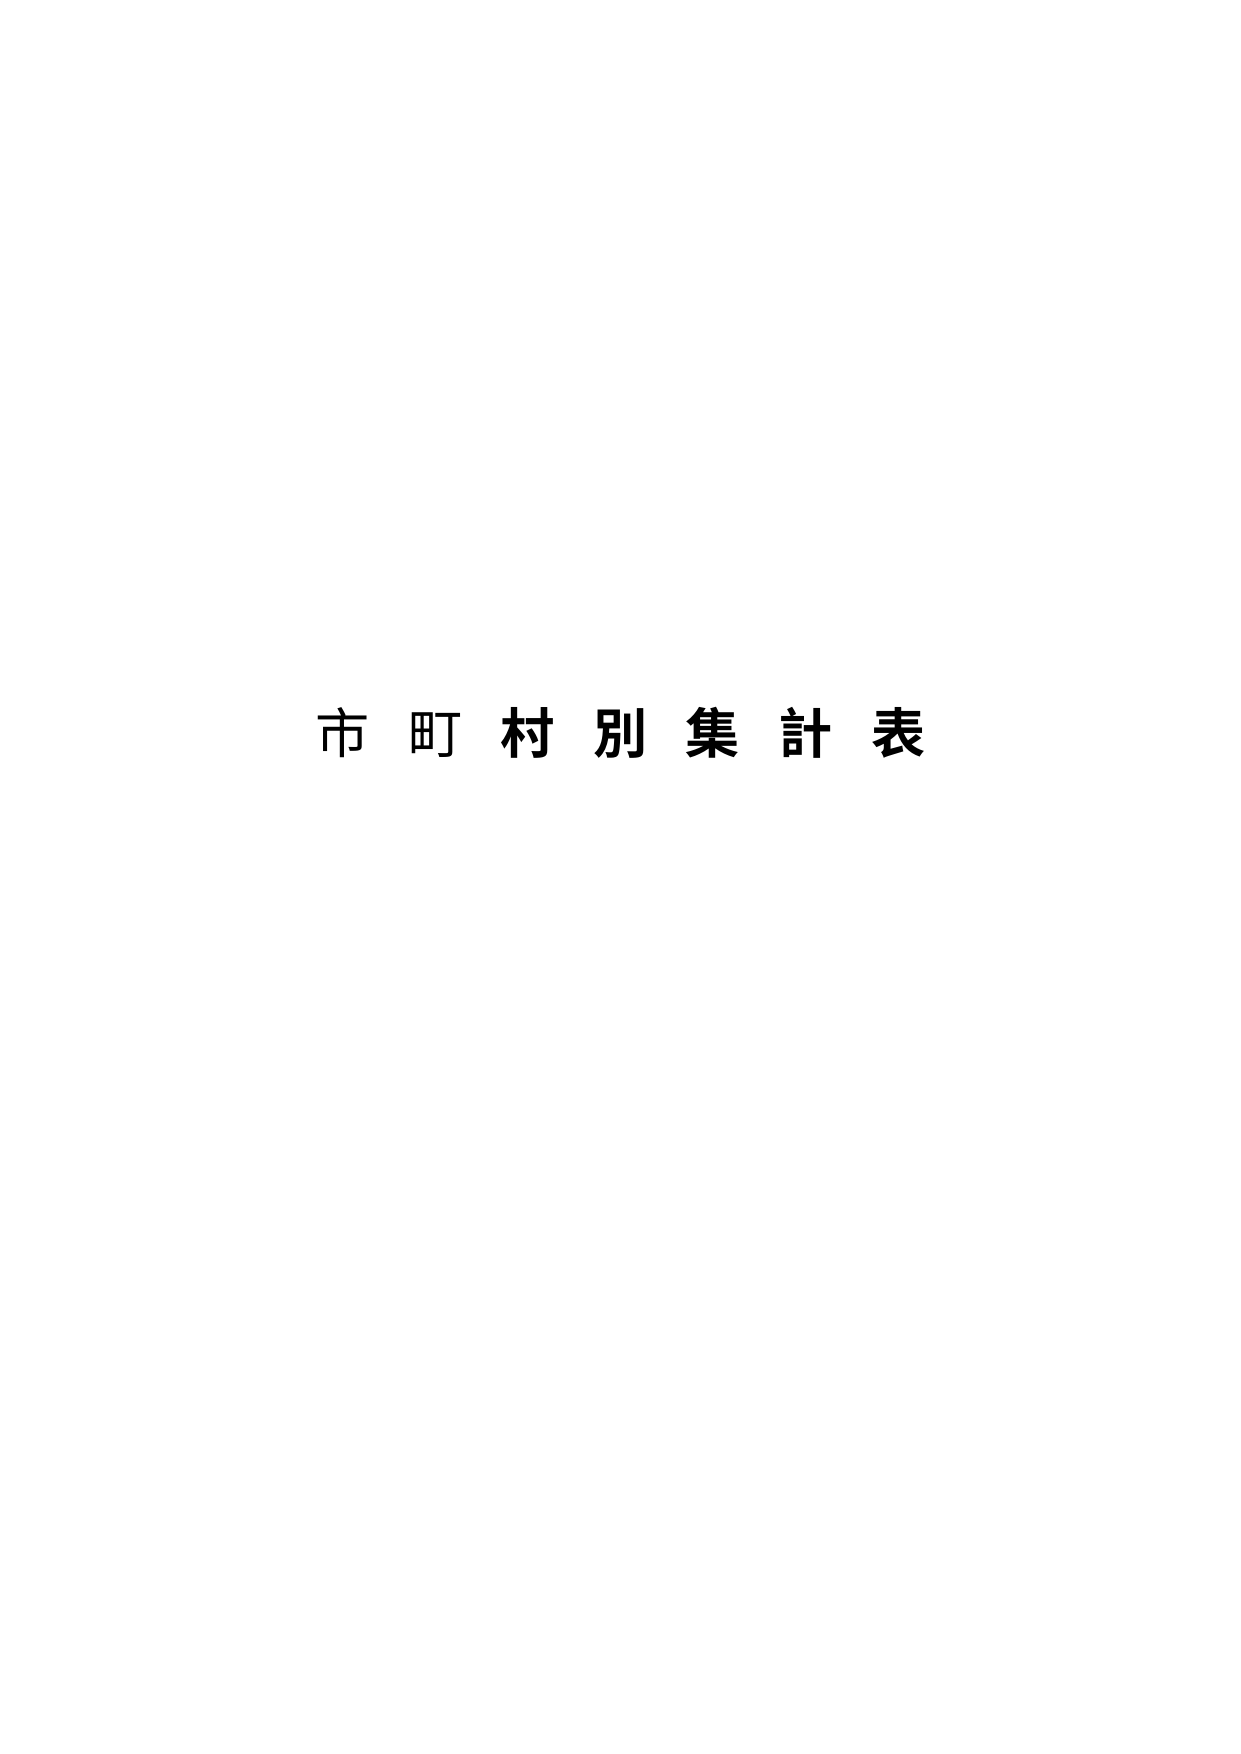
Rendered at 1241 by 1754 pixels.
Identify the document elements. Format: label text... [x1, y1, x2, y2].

text 市 町 村 別 集 計 表 [315, 692, 1178, 769]
